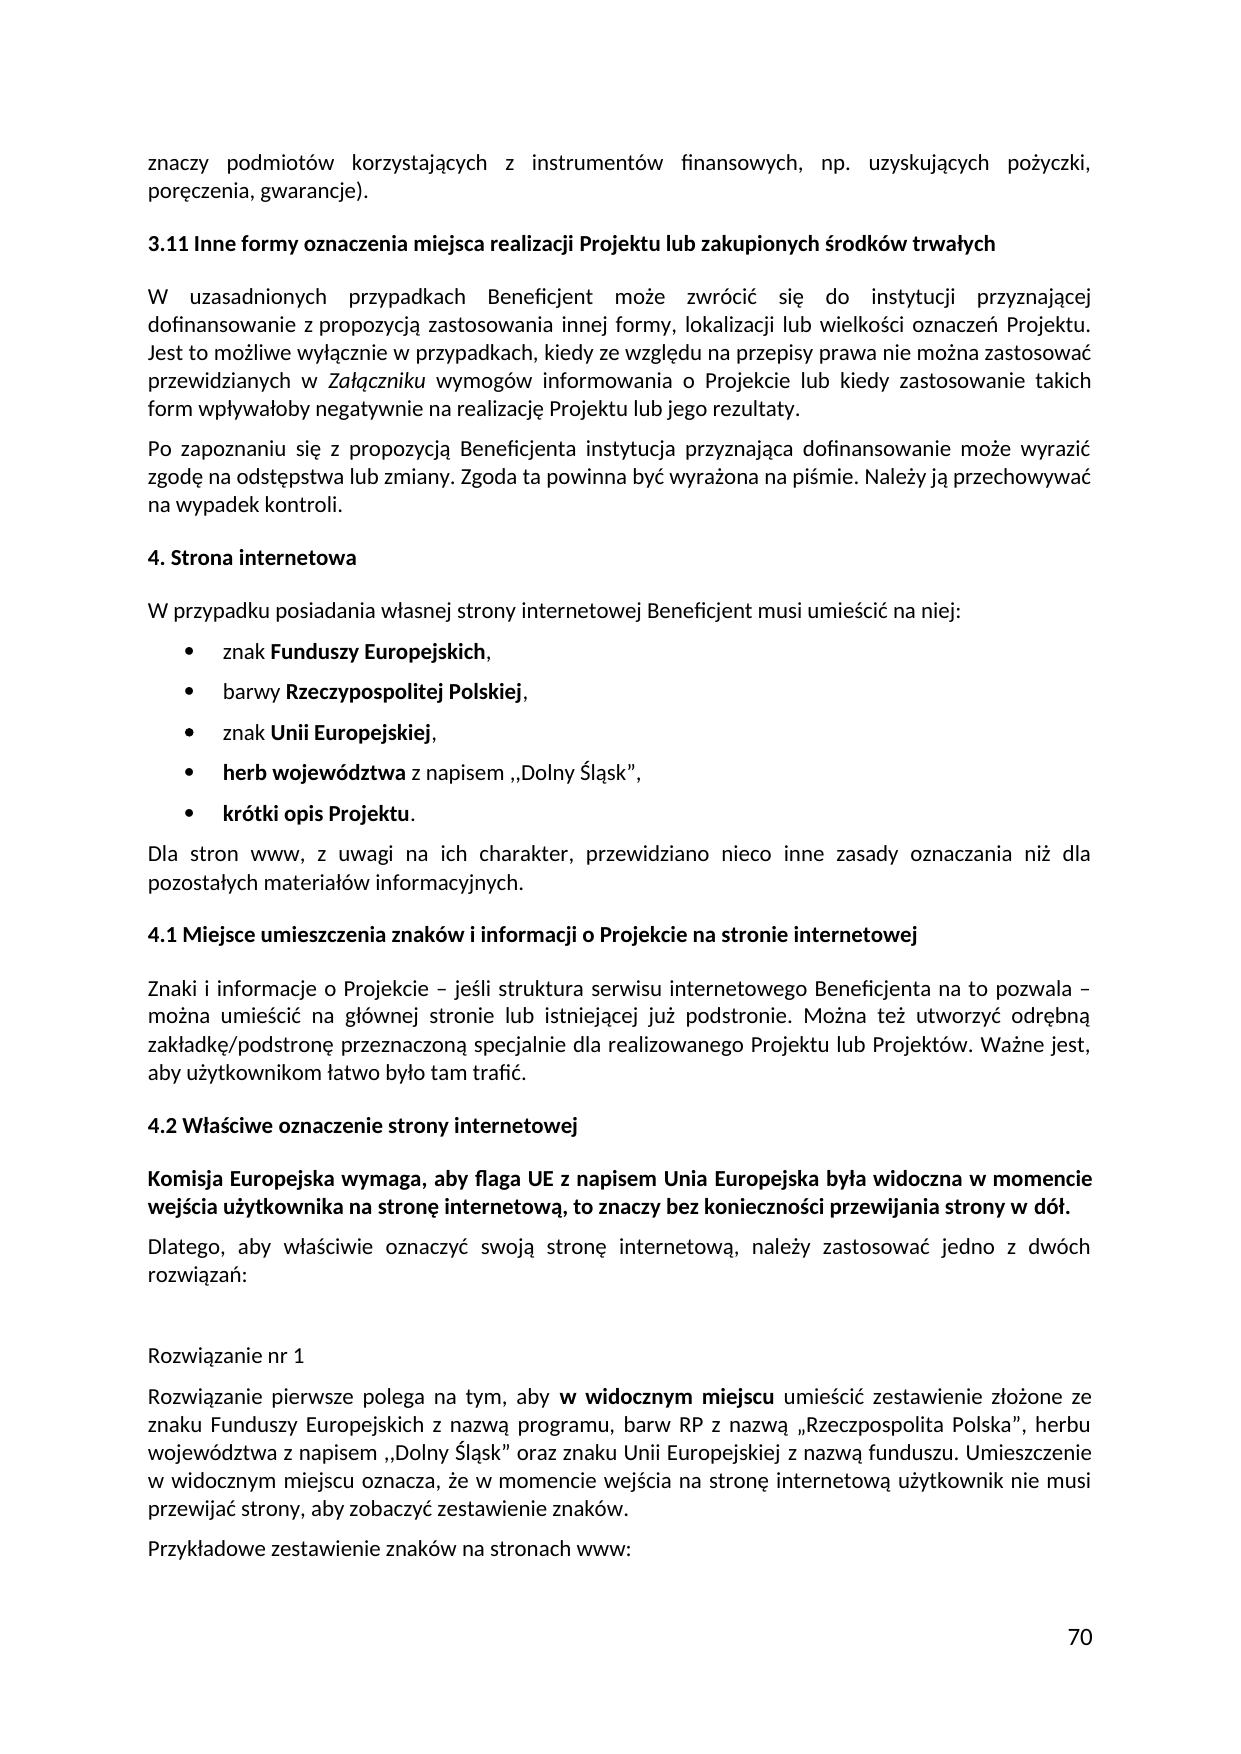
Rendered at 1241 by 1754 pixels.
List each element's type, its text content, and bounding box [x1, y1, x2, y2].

text Dlatego, aby właściwie oznaczyć swoją stronę internetową, należy zastosować jedno z dwóch rozwiązań: [148, 1232, 1092, 1288]
text W przypadku posiadania własnej strony internetowej Beneficjent musi umieścić na niej: [148, 596, 1092, 624]
text Komisja Europejska wymaga, aby flaga UE z napisem Unia Europejska była widoczna w momencie wejścia użytkownika na stronę internetową, to znaczy bez konieczności przewijania strony w dół. [148, 1164, 1092, 1220]
text Dla stron www, z uwagi na ich charakter, przewidziano nieco inne zasady oznaczania niż dla pozostałych materiałów informacyjnych. [148, 839, 1092, 896]
text Rozwiązanie pierwsze polega na tym, aby w widocznym miejscu umieścić zestawienie złożone ze znaku Funduszy Europejskich z nazwą programu, barw RP z nazwą „Rzeczpospolita Polska”, herbu województwa z napisem ,,Dolny Śląsk” oraz znaku Unii Europejskiej z nazwą funduszu. Umieszczenie w widocznym miejscu oznacza, że w momencie wejścia na stronę internetową użytkownik nie musi przewijać strony, aby zobaczyć zestawienie znaków. [148, 1382, 1092, 1522]
text W uzasadnionych przypadkach Beneficjent może zwrócić się do instytucji przyznającej dofinansowanie z propozycją zastosowania innej formy, lokalizacji lub wielkości oznaczeń Projektu. Jest to możliwe wyłącznie w przypadkach, kiedy ze względu na przepisy prawa nie można zastosować przewidzianych w Załączniku wymogów informowania o Projekcie lub kiedy zastosowanie takich form wpływałoby negatywnie na realizację Projektu lub jego rezultaty. [148, 282, 1092, 422]
text Po zapoznaniu się z propozycją Beneficjenta instytucja przyznająca dofinansowanie może wyrazić zgodę na odstępstwa lub zmiany. Zgoda ta powinna być wyrażona na piśmie. Należy ją przechowywać na wypadek kontroli. [148, 434, 1092, 518]
text 4. Strona internetowa [148, 543, 1092, 571]
list barwy Rzeczypospolitej Polskiej, [185, 677, 1092, 706]
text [148, 148, 1092, 204]
list krótki opis Projektu. [185, 799, 1092, 827]
text 3.11 Inne formy oznaczenia miejsca realizacji Projektu lub zakupionych środków trwałych [148, 229, 1092, 257]
text Znaki i informacje o Projekcie – jeśli struktura serwisu internetowego Beneficjenta na to pozwala – można umieścić na głównej stronie lub istniejącej już podstronie. Można też utworzyć odrębną zakładkę/podstronę przeznaczoną specjalnie dla realizowanego Projektu lub Projektów. Ważne jest, aby użytkownikom łatwo było tam trafić. [148, 974, 1092, 1086]
text 4.2 Właściwe oznaczenie strony internetowej [148, 1111, 1092, 1139]
list znak Funduszy Europejskich, [185, 637, 1092, 665]
list herb województwa z napisem ,,Dolny Śląsk”, [185, 758, 1092, 787]
text Przykładowe zestawienie znaków na stronach www: [148, 1534, 1092, 1562]
text 4.1 Miejsce umieszczenia znaków i informacji o Projekcie na stronie internetowej [148, 921, 1092, 949]
text Rozwiązanie nr 1 [148, 1341, 1092, 1369]
list znak Unii Europejskiej, [185, 718, 1092, 746]
